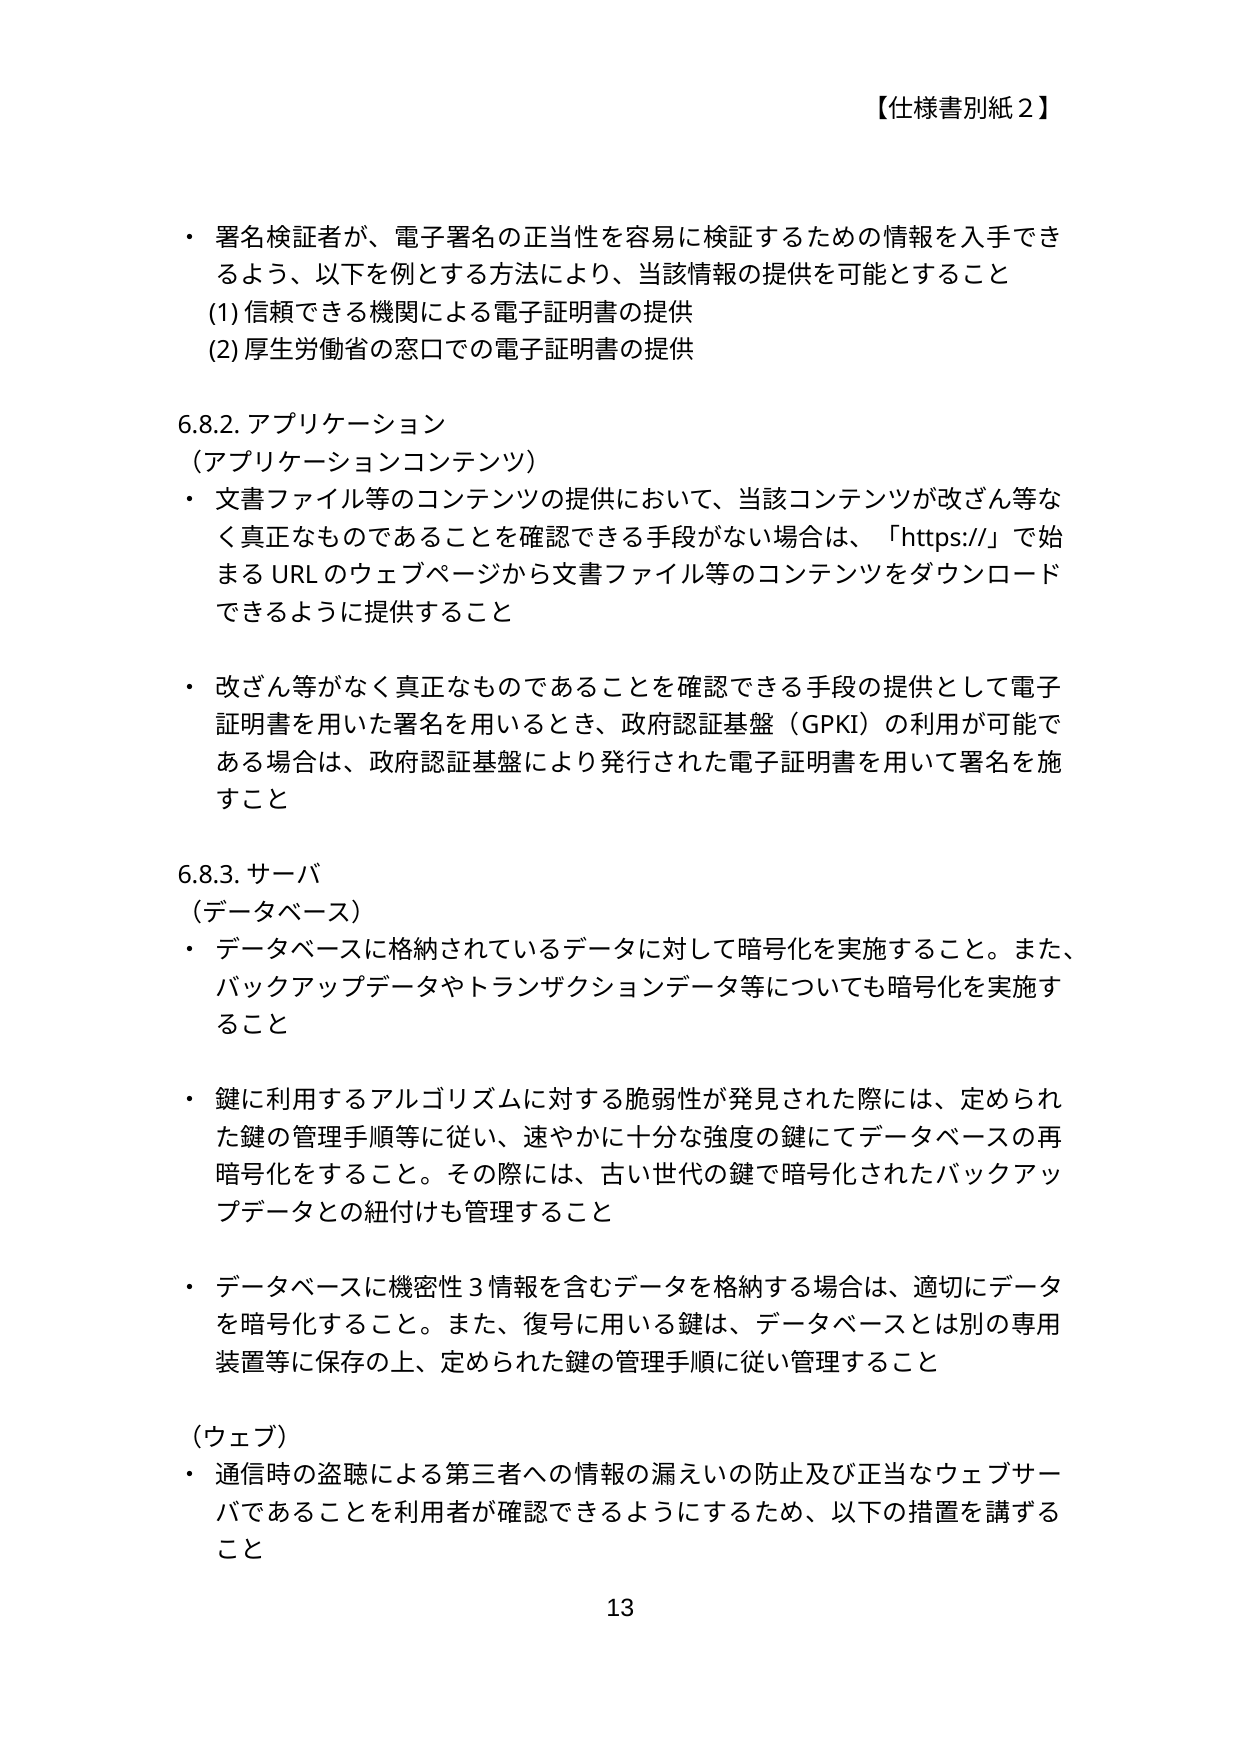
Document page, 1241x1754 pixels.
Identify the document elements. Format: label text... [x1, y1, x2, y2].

text 6.8.2. アプリケーション [177, 404, 1063, 442]
list 署名検証者が、電子署名の正当性を容易に検証するための情報を入手できるよう、以下を例とする方法により、当該情報の提供を可能とすること [177, 217, 1063, 292]
list 通信時の盗聴による第三者への情報の漏えいの防止及び正当なウェブサーバであることを利用者が確認できるようにするため、以下の措置を講ずること [177, 1454, 1063, 1567]
text (2) 厚生労働省の窓口での電子証明書の提供 [202, 329, 1063, 367]
text (1) 信頼できる機関による電子証明書の提供 [202, 292, 1063, 329]
text （ウェブ） [177, 1417, 1063, 1454]
list 改ざん等がなく真正なものであることを確認できる手段の提供として電子証明書を用いた署名を用いるとき、政府認証基盤（GPKI）の利用が可能である場合は、政府認証基盤により発行された電子証明書を用いて署名を施すこと [177, 667, 1063, 817]
list データベースに機密性3情報を含むデータを格納する場合は、適切にデータを暗号化すること。また、復号に用いる鍵は、データベースとは別の専用装置等に保存の上、定められた鍵の管理手順に従い管理すること [177, 1267, 1063, 1379]
list 文書ファイル等のコンテンツの提供において、当該コンテンツが改ざん等なく真正なものであることを確認できる手段がない場合は、「https://」で始まるURLのウェブページから文書ファイル等のコンテンツをダウンロードできるように提供すること [177, 479, 1063, 629]
text 6.8.3. サーバ [177, 854, 1063, 892]
text （アプリケーションコンテンツ） [177, 442, 1063, 479]
list 鍵に利用するアルゴリズムに対する脆弱性が発見された際には、定められた鍵の管理手順等に従い、速やかに十分な強度の鍵にてデータベースの再暗号化をすること。その際には、古い世代の鍵で暗号化されたバックアップデータとの紐付けも管理すること [177, 1079, 1063, 1229]
list データベースに格納されているデータに対して暗号化を実施すること。また、バックアップデータやトランザクションデータ等についても暗号化を実施すること [177, 929, 1063, 1042]
text （データベース） [177, 892, 1063, 929]
